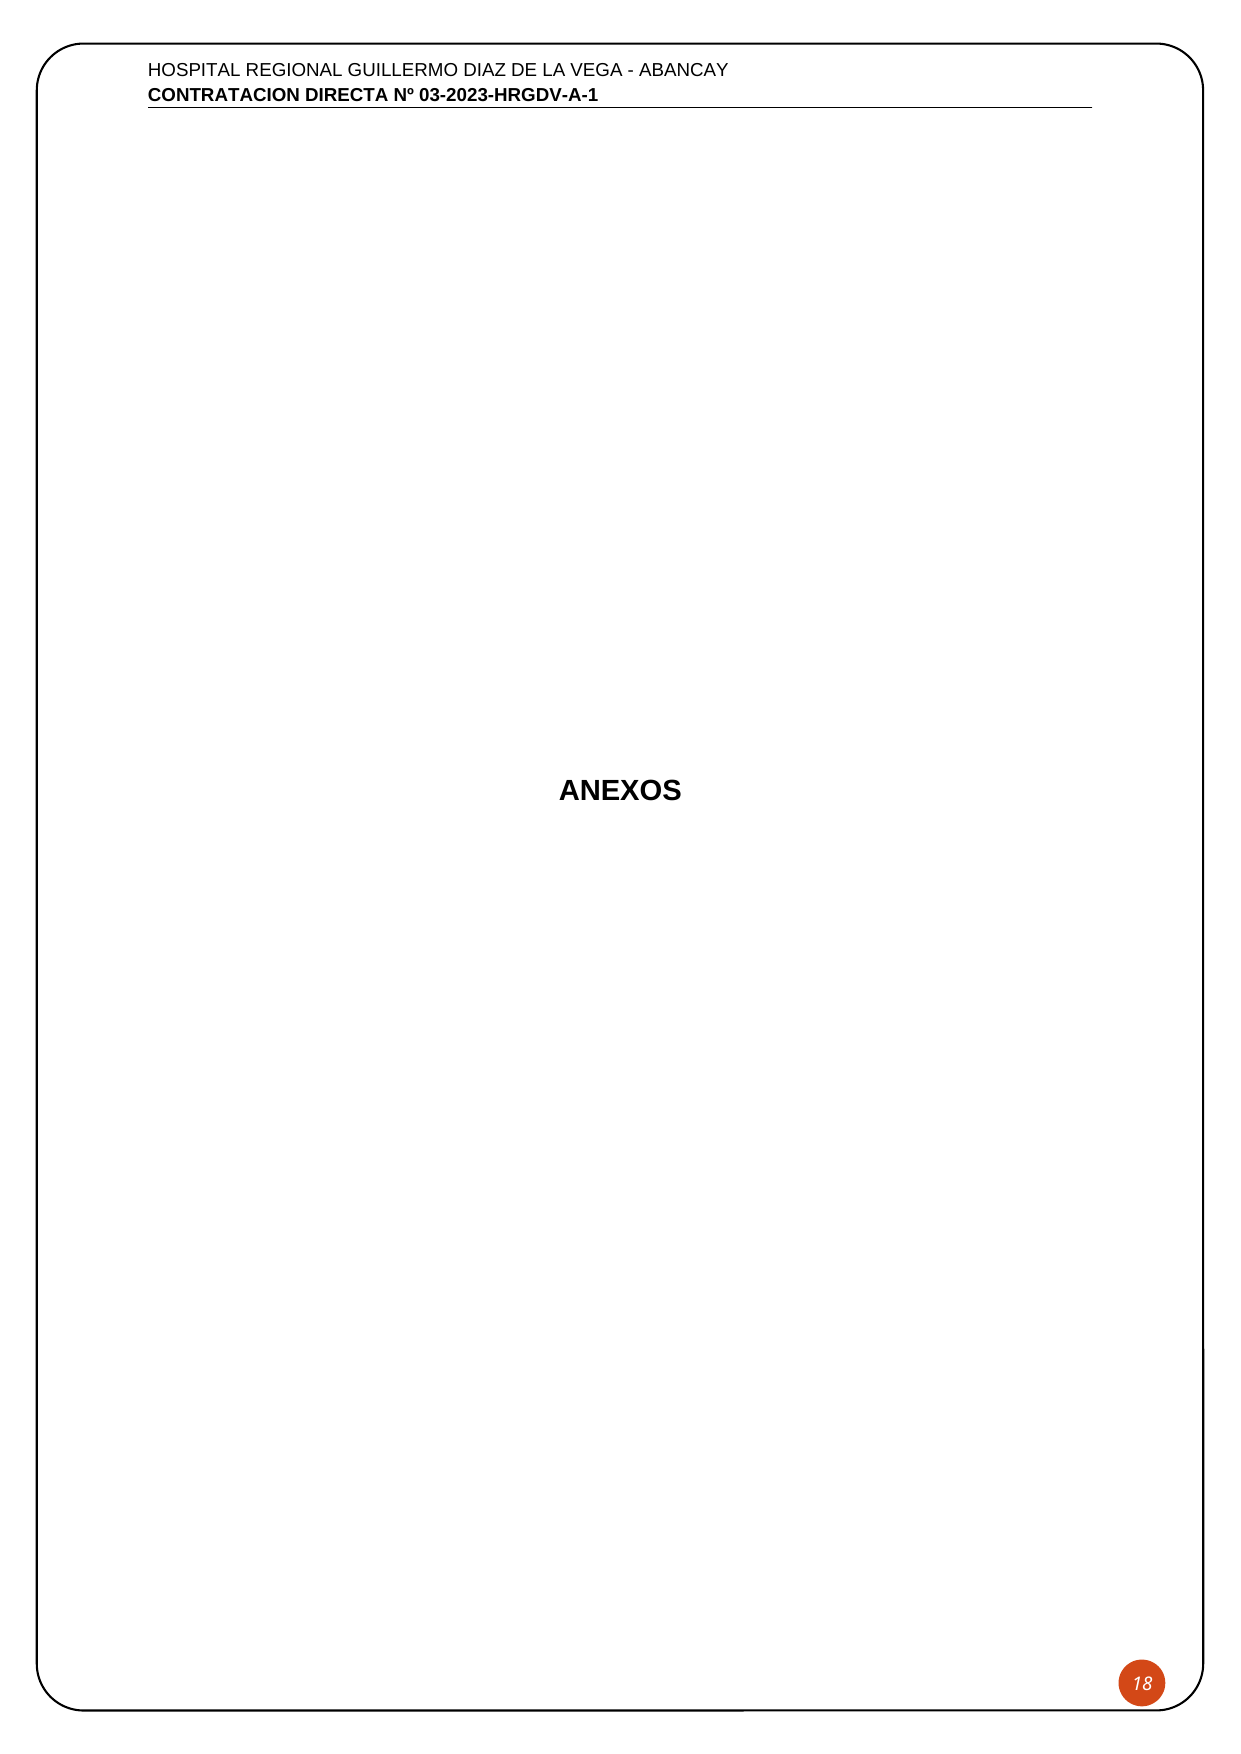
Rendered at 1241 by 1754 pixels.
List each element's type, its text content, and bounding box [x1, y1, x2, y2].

text ANEXOS [148, 773, 1092, 807]
